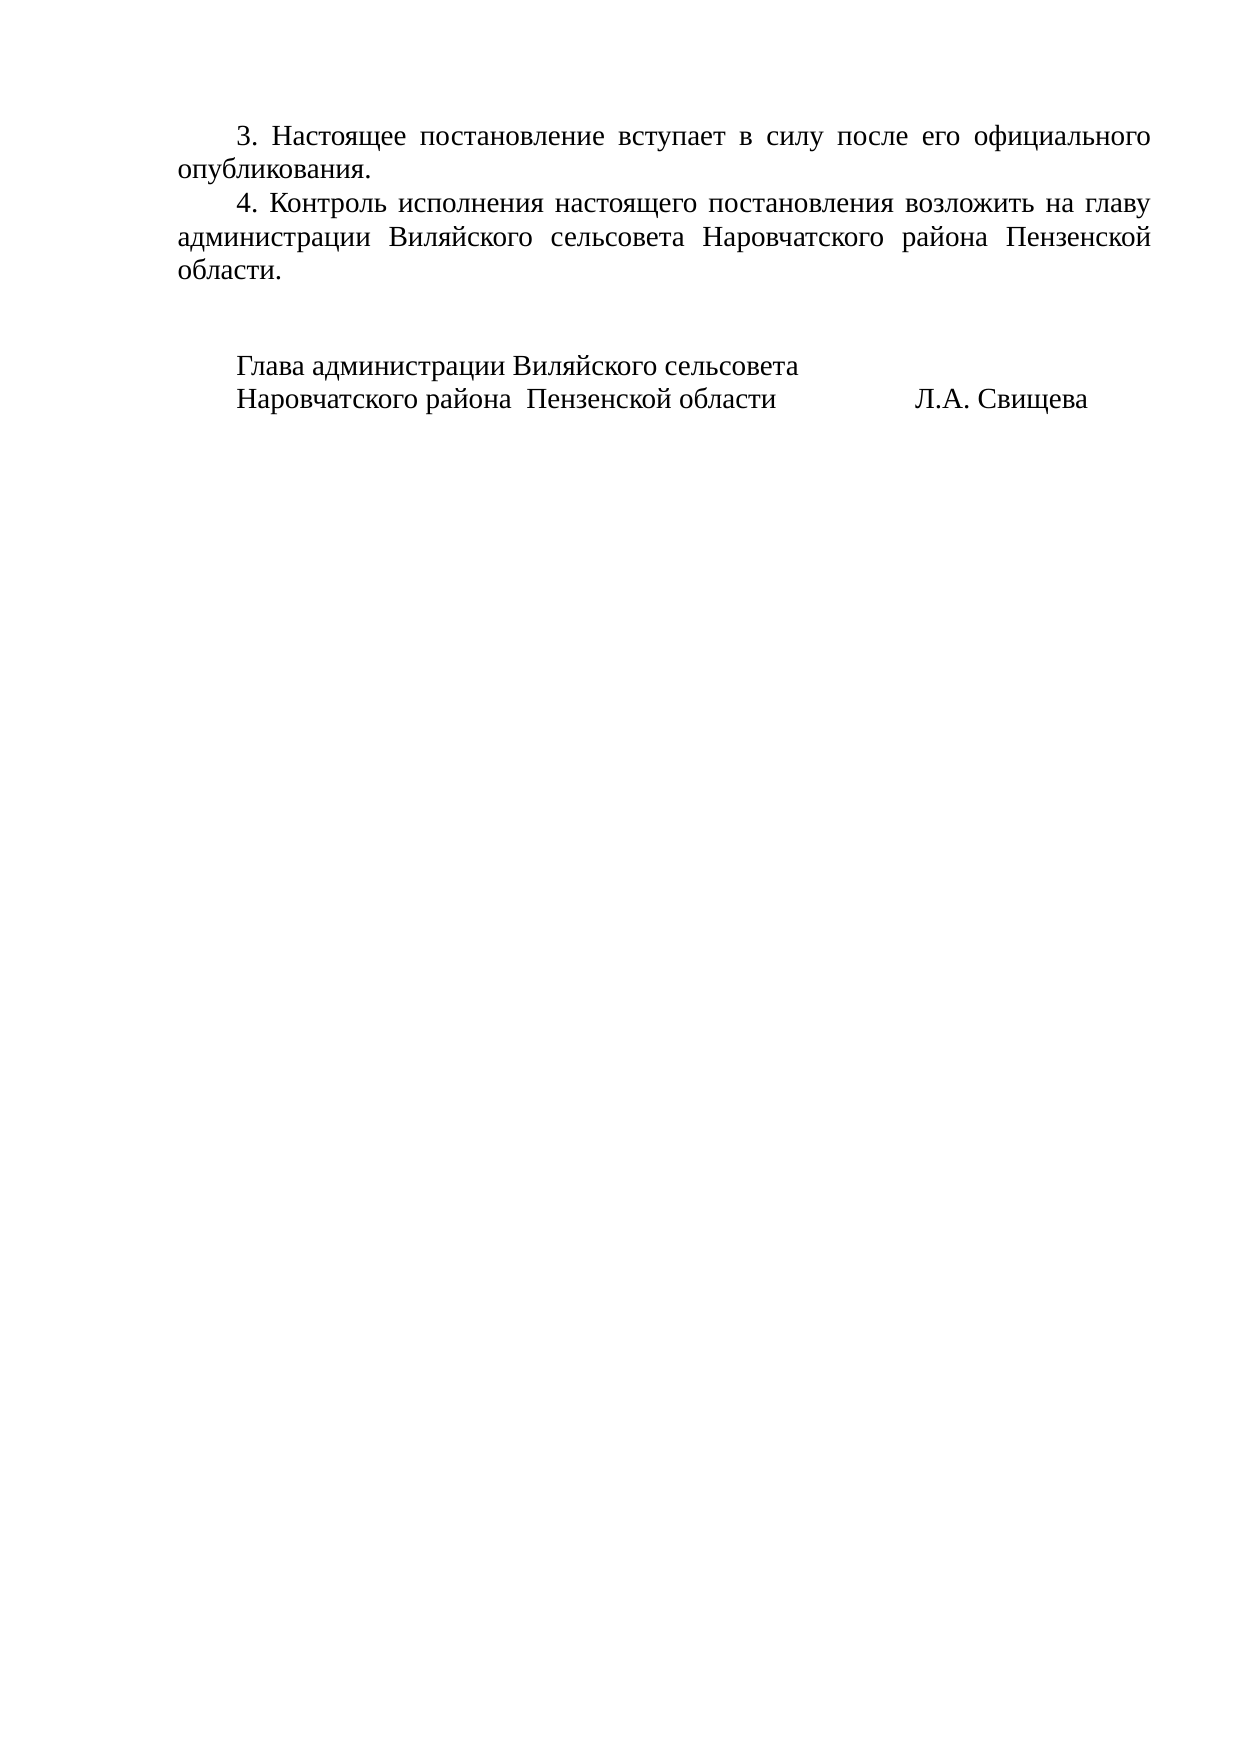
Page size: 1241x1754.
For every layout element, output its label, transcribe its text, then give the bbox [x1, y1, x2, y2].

text Наровчатского района Пензенской области Л.А. Свищева [177, 382, 1152, 415]
text Глава администрации Виляйского сельсовета [177, 348, 1152, 382]
text 3. Настоящее постановление вступает в силу после его официального опубликования. [177, 118, 1152, 185]
text 4. Контроль исполнения настоящего постановления возложить на главу администрации Виляйского сельсовета Наровчатского района Пензенской области. [177, 185, 1152, 286]
